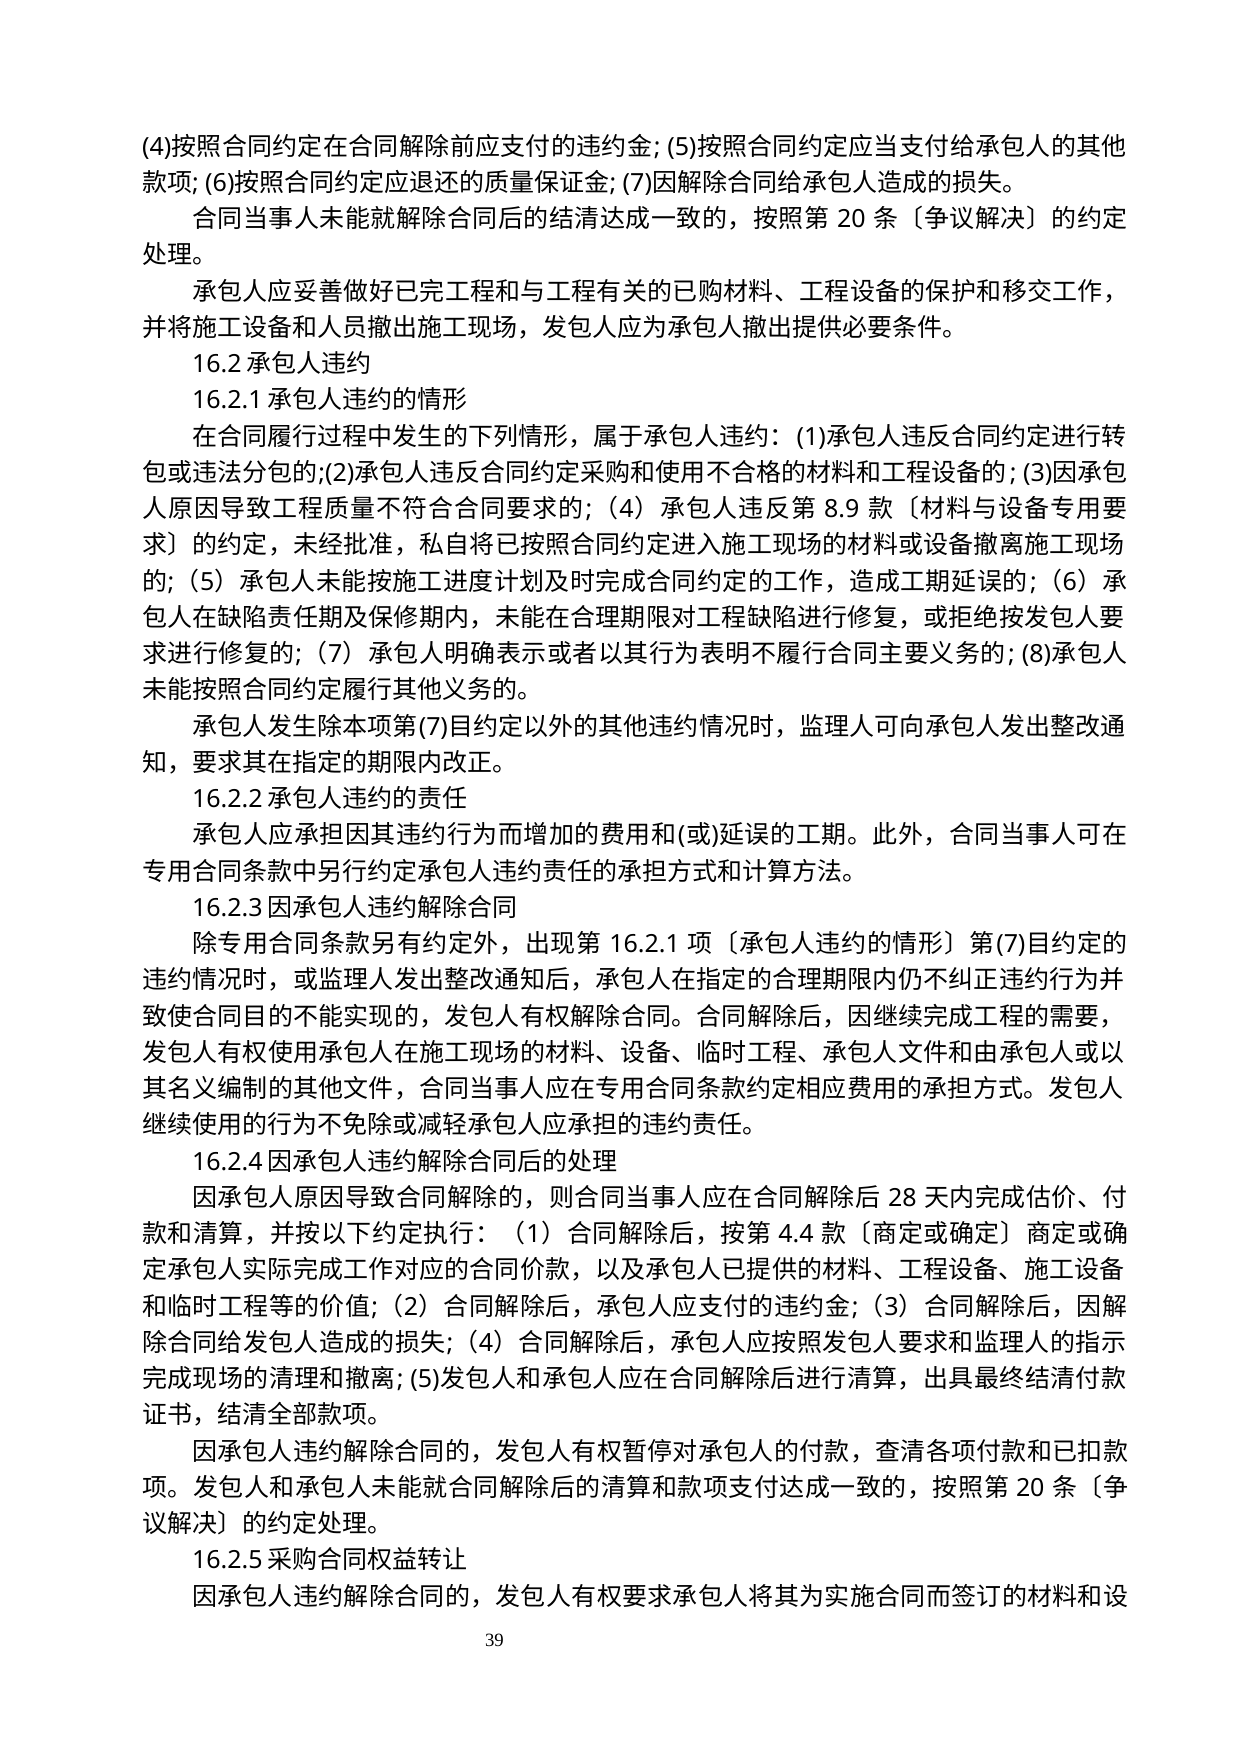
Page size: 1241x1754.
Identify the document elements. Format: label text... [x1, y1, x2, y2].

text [142, 126, 1128, 198]
text 16.2承包人违约 [142, 343, 1128, 380]
text 16.2.4因承包人违约解除合同后的处理 [142, 1141, 1128, 1177]
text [142, 1576, 1128, 1612]
text 承包人应妥善做好已完工程和与工程有关的已购材料、工程设备的保护和移交工作，并将施工设备和人员撤出施工现场，发包人应为承包人撤出提供必要条件。 [142, 271, 1128, 343]
text 16.2.5采购合同权益转让 [142, 1540, 1128, 1576]
text 16.2.3因承包人违约解除合同 [142, 887, 1128, 923]
text 承包人发生除本项第(7)目约定以外的其他违约情况时，监理人可向承包人发出整改通知，要求其在指定的期限内改正。 [142, 706, 1128, 778]
text 除专用合同条款另有约定外，出现第 16.2.1 项〔承包人违约的情形〕第(7)目约定的违约情况时，或监理人发出整改通知后，承包人在指定的合理期限内仍不纠正违约行为并致使合同目的不能实现的，发包人有权解除合同。合同解除后，因继续完成工程的需要，发包人有权使用承包人在施工现场的材料、设备、临时工程、承包人文件和由承包人或以其名义编制的其他文件，合同当事人应在专用合同条款约定相应费用的承担方式。发包人继续使用的行为不免除或减轻承包人应承担的违约责任。 [142, 923, 1128, 1141]
text 因承包人原因导致合同解除的，则合同当事人应在合同解除后 28 天内完成估价、付款和清算，并按以下约定执行：（1）合同解除后，按第 4.4 款〔商定或确定〕商定或确定承包人实际完成工作对应的合同价款，以及承包人已提供的材料、工程设备、施工设备和临时工程等的价值;（2）合同解除后，承包人应支付的违约金;（3）合同解除后，因解除合同给发包人造成的损失;（4）合同解除后，承包人应按照发包人要求和监理人的指示完成现场的清理和撤离; (5)发包人和承包人应在合同解除后进行清算，出具最终结清付款证书，结清全部款项。 [142, 1177, 1128, 1431]
text 16.2.1承包人违约的情形 [142, 380, 1128, 416]
text 因承包人违约解除合同的，发包人有权暂停对承包人的付款，查清各项付款和已扣款项。发包人和承包人未能就合同解除后的清算和款项支付达成一致的，按照第 20 条〔争议解决〕的约定处理。 [142, 1431, 1128, 1540]
text 在合同履行过程中发生的下列情形，属于承包人违约：(1)承包人违反合同约定进行转包或违法分包的;(2)承包人违反合同约定采购和使用不合格的材料和工程设备的; (3)因承包人原因导致工程质量不符合合同要求的;（4）承包人违反第 8.9 款〔材料与设备专用要求〕的约定，未经批准，私自将已按照合同约定进入施工现场的材料或设备撤离施工现场的;（5）承包人未能按施工进度计划及时完成合同约定的工作，造成工期延误的;（6）承包人在缺陷责任期及保修期内，未能在合理期限对工程缺陷进行修复，或拒绝按发包人要求进行修复的;（7）承包人明确表示或者以其行为表明不履行合同主要义务的; (8)承包人未能按照合同约定履行其他义务的。 [142, 416, 1128, 706]
text 承包人应承担因其违约行为而增加的费用和(或)延误的工期。此外，合同当事人可在专用合同条款中另行约定承包人违约责任的承担方式和计算方法。 [142, 815, 1128, 887]
text 16.2.2承包人违约的责任 [142, 778, 1128, 815]
text 合同当事人未能就解除合同后的结清达成一致的，按照第 20 条〔争议解决〕的约定处理。 [142, 198, 1128, 271]
